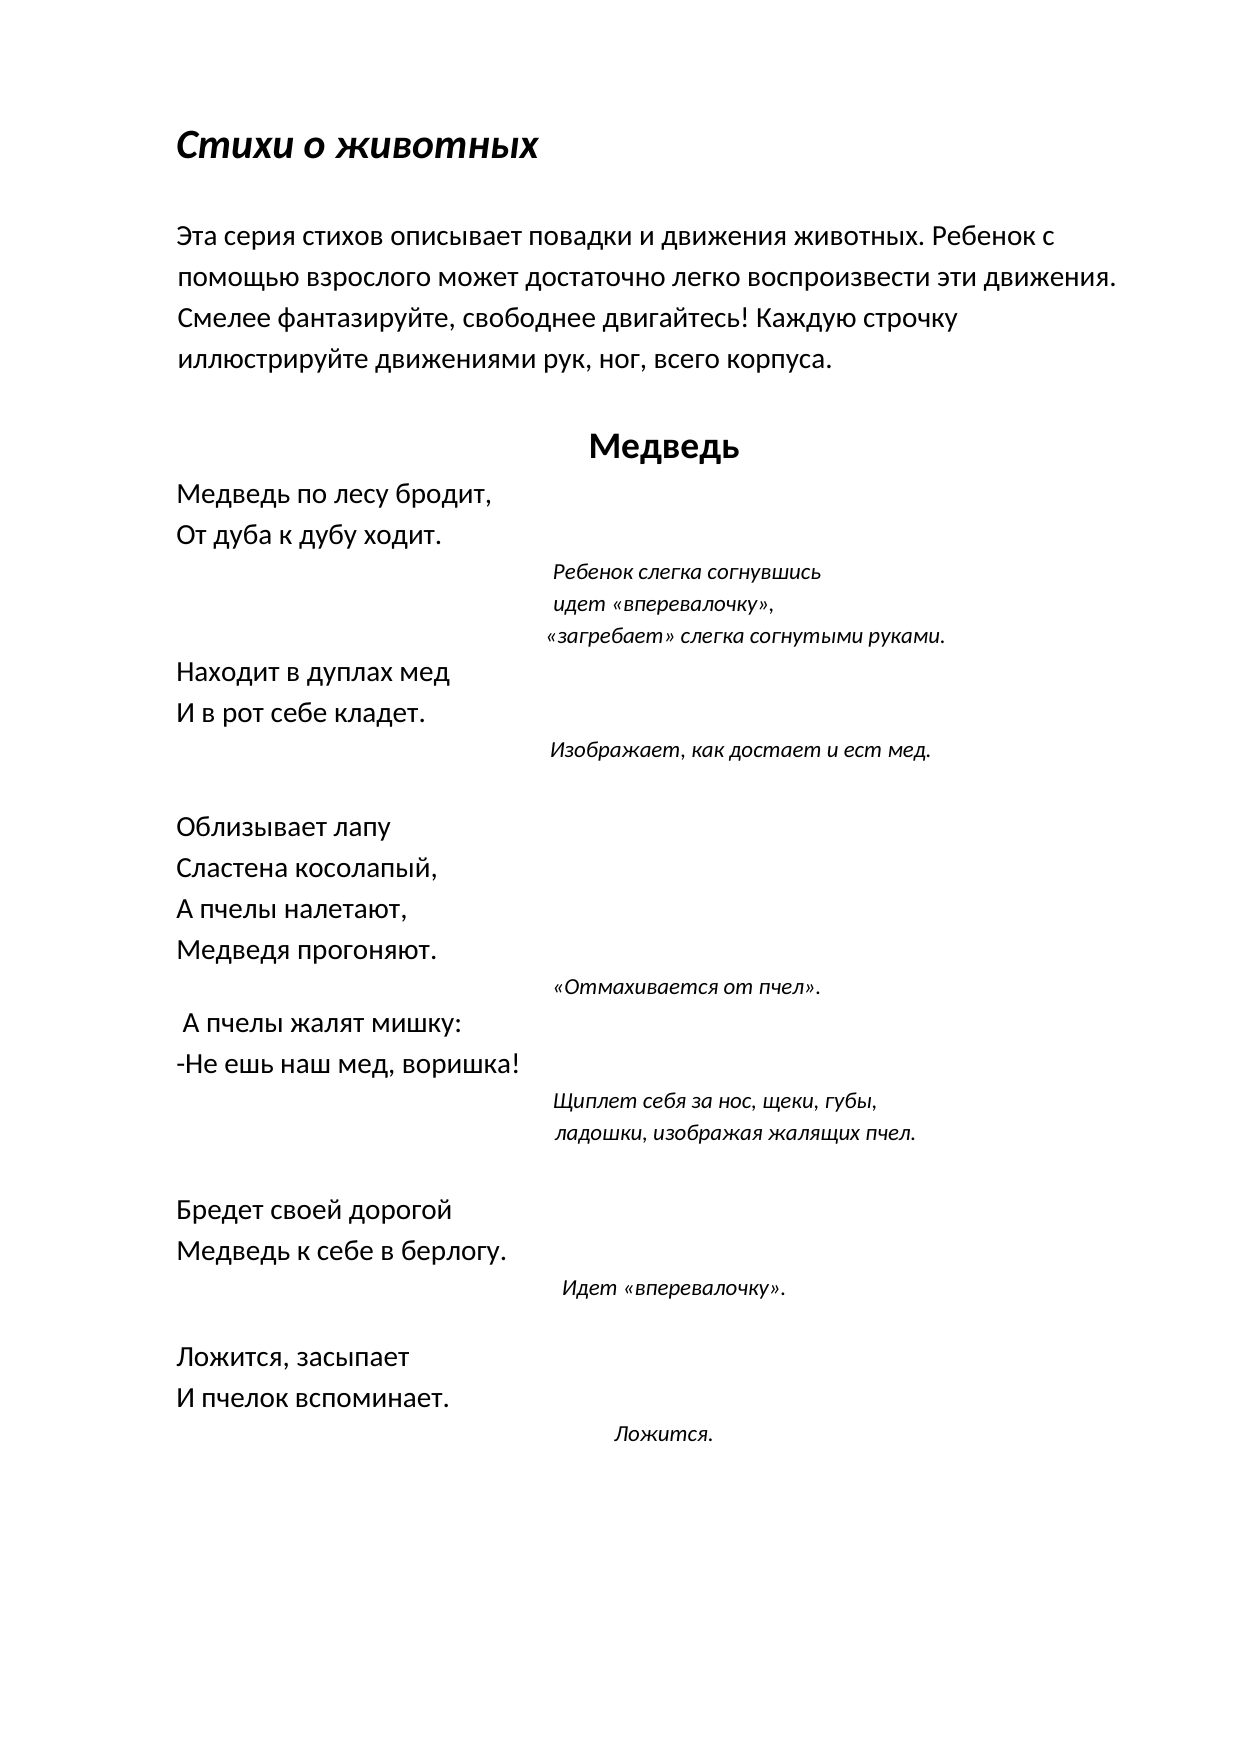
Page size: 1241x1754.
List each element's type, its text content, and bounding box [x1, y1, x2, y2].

list Облизывает лапу [176, 808, 1152, 844]
list Медведь по лесу бродит, [176, 475, 1152, 511]
list идет «вперевалочку», [176, 589, 1152, 617]
list Стихи о животных [176, 118, 1152, 169]
list Изображает, как достает и ест мед. [176, 735, 1152, 763]
list «загребает» слегка согнутыми руками. [176, 621, 1152, 649]
list Бредет своей дорогой [176, 1191, 1152, 1227]
list Медведя прогоняют. [176, 931, 1152, 967]
list А пчелы налетают, [176, 890, 1152, 926]
list От дуба к дубу ходит. [176, 516, 1152, 551]
list «Отмахивается от пчел». [176, 972, 1152, 1000]
list И в рот себе кладет. [176, 694, 1152, 730]
list Медведь [176, 422, 1152, 468]
list ладошки, изображая жалящих пчел. [176, 1118, 1152, 1146]
list Ложится. [176, 1419, 1152, 1448]
list А пчелы жалят мишку: [176, 1004, 1152, 1040]
list -Не ешь наш мед, воришка! [176, 1045, 1152, 1081]
list Ложится, засыпает [176, 1338, 1152, 1373]
list Находит в дуплах мед [176, 653, 1152, 689]
list Щиплет себя за нос, щеки, губы, [176, 1086, 1152, 1114]
list Ребенок слегка согнувшись [176, 557, 1152, 585]
list И пчелок вспоминает. [176, 1379, 1152, 1414]
list Сластена косолапый, [176, 849, 1152, 885]
list Эта серия стихов описывает повадки и движения животных. Ребенок с помощью взрослого может достаточно легко воспроизвести эти движения. Смелее фантазируйте, свободнее двигайтесь! Каждую строчку иллюстрируйте движениями рук, ног, всего корпуса. [176, 217, 1152, 376]
list Медведь к себе в берлогу. [176, 1232, 1152, 1268]
list Идет «вперевалочку». [176, 1273, 1152, 1301]
